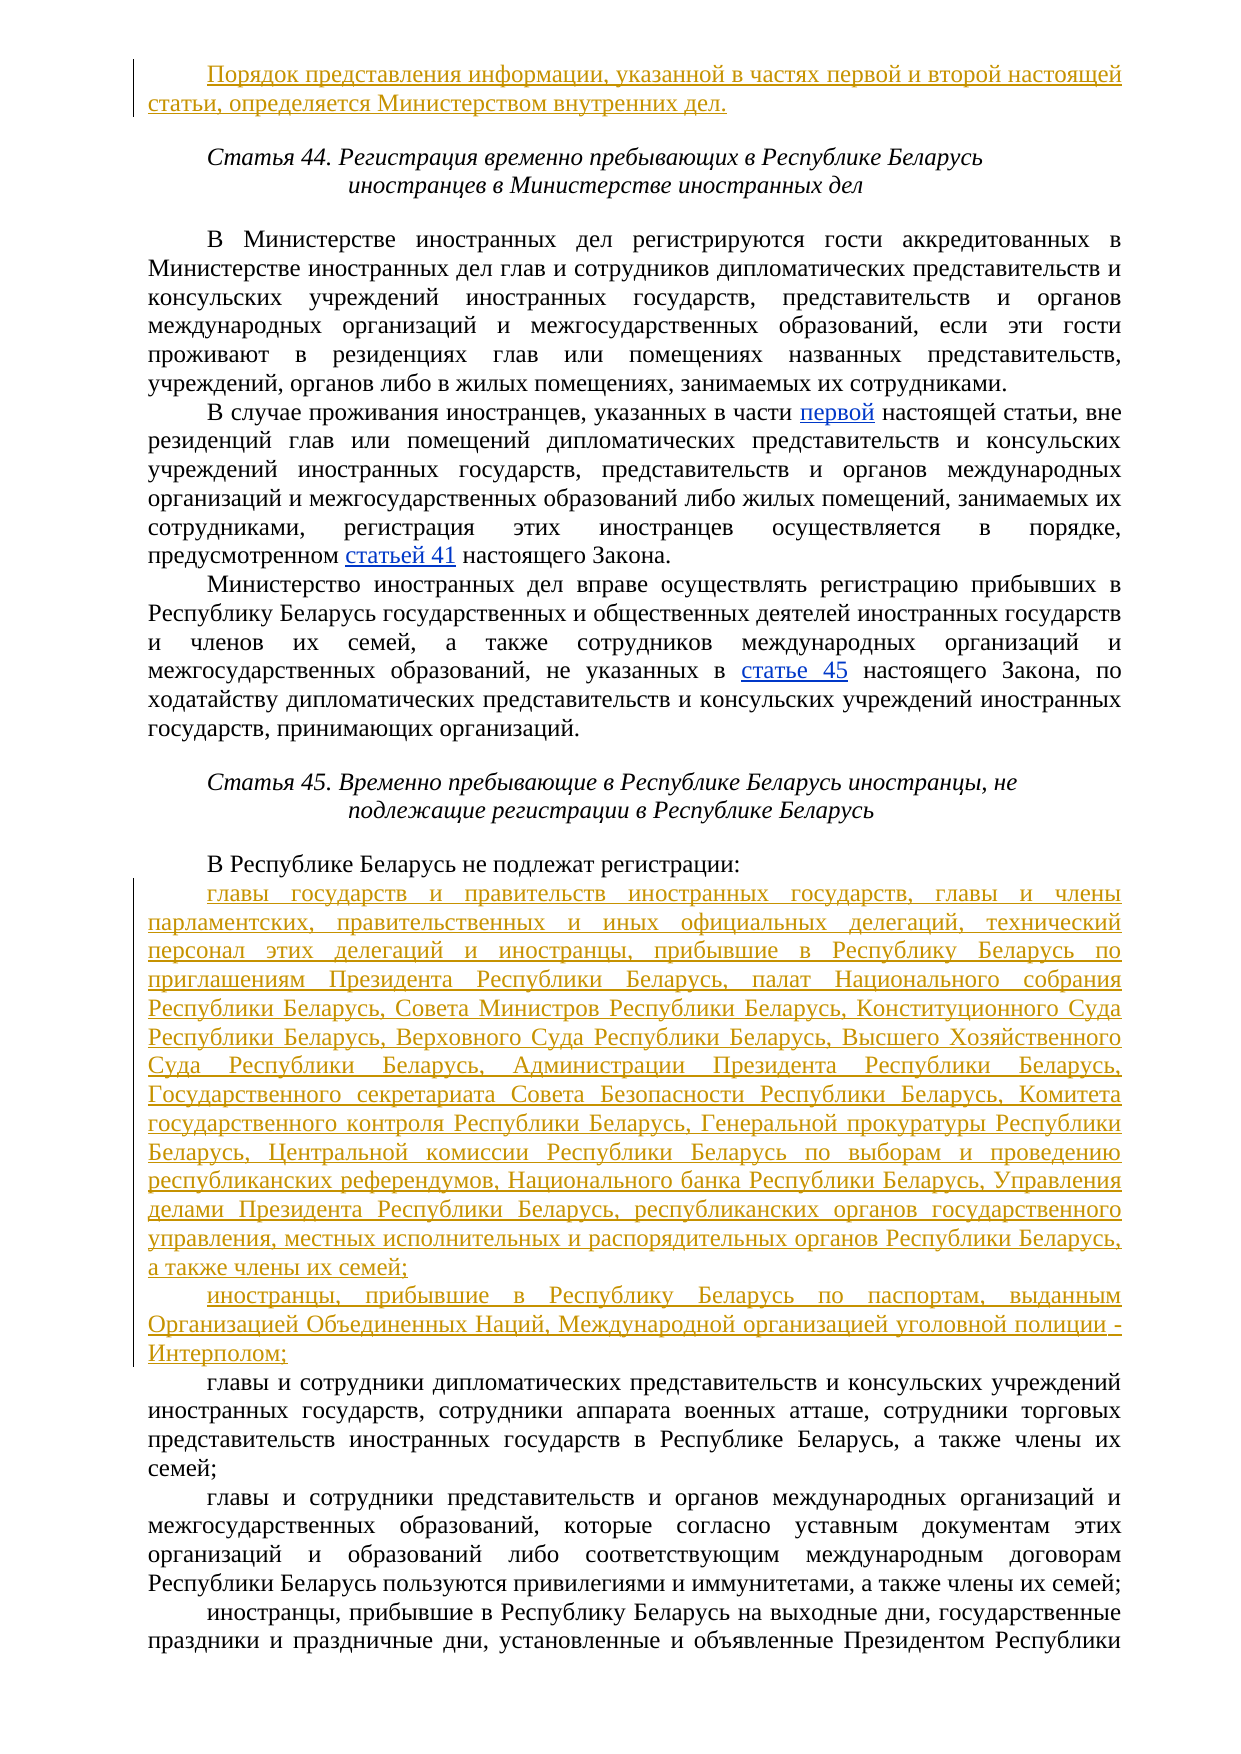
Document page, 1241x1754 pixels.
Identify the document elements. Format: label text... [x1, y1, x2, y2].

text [148, 1597, 1122, 1654]
text В случае проживания иностранцев, указанных в части первой настоящей статьи, вне резиденций глав или помещений дипломатических представительств и консульских учреждений иностранных государств, представительств и органов международных организаций и межгосударственных образований либо жилых помещений, занимаемых их сотрудниками, регистрация этих иностранцев осуществляется в порядке, предусмотренном статьей 41 настоящего Закона. [148, 397, 1122, 569]
text Статья 44. Регистрация временно пребывающих в Республике Беларусь иностранцев в Министерстве иностранных дел [207, 142, 1122, 199]
text В Республике Беларусь не подлежат регистрации: [148, 849, 1122, 878]
text В Министерстве иностранных дел регистрируются гости аккредитованных в Министерстве иностранных дел глав и сотрудников дипломатических представительств и консульских учреждений иностранных государств, представительств и органов международных организаций и межгосударственных образований, если эти гости проживают в резиденциях глав или помещениях названных представительств, учреждений, органов либо в жилых помещениях, занимаемых их сотрудниками. [148, 224, 1122, 397]
text Статья 45. Временно пребывающие в Республике Беларусь иностранцы, не подлежащие регистрации в Республике Беларусь [207, 767, 1122, 824]
text Министерство иностранных дел вправе осуществлять регистрацию прибывших в Республику Беларусь государственных и общественных деятелей иностранных государств и членов их семей, а также сотрудников международных организаций и межгосударственных образований, не указанных в статье 45 настоящего Закона, по ходатайству дипломатических представительств и консульских учреждений иностранных государств, принимающих организаций. [148, 569, 1122, 742]
text главы и сотрудники дипломатических представительств и консульских учреждений иностранных государств, сотрудники аппарата военных атташе, сотрудники торговых представительств иностранных государств в Республике Беларусь, а также члены их семей; [148, 1367, 1122, 1482]
text главы и сотрудники представительств и органов международных организаций и межгосударственных образований, которые согласно уставным документам этих организаций и образований либо соответствующим международным договорам Республики Беларусь пользуются привилегиями и иммунитетами, а также члены их семей; [148, 1482, 1122, 1597]
